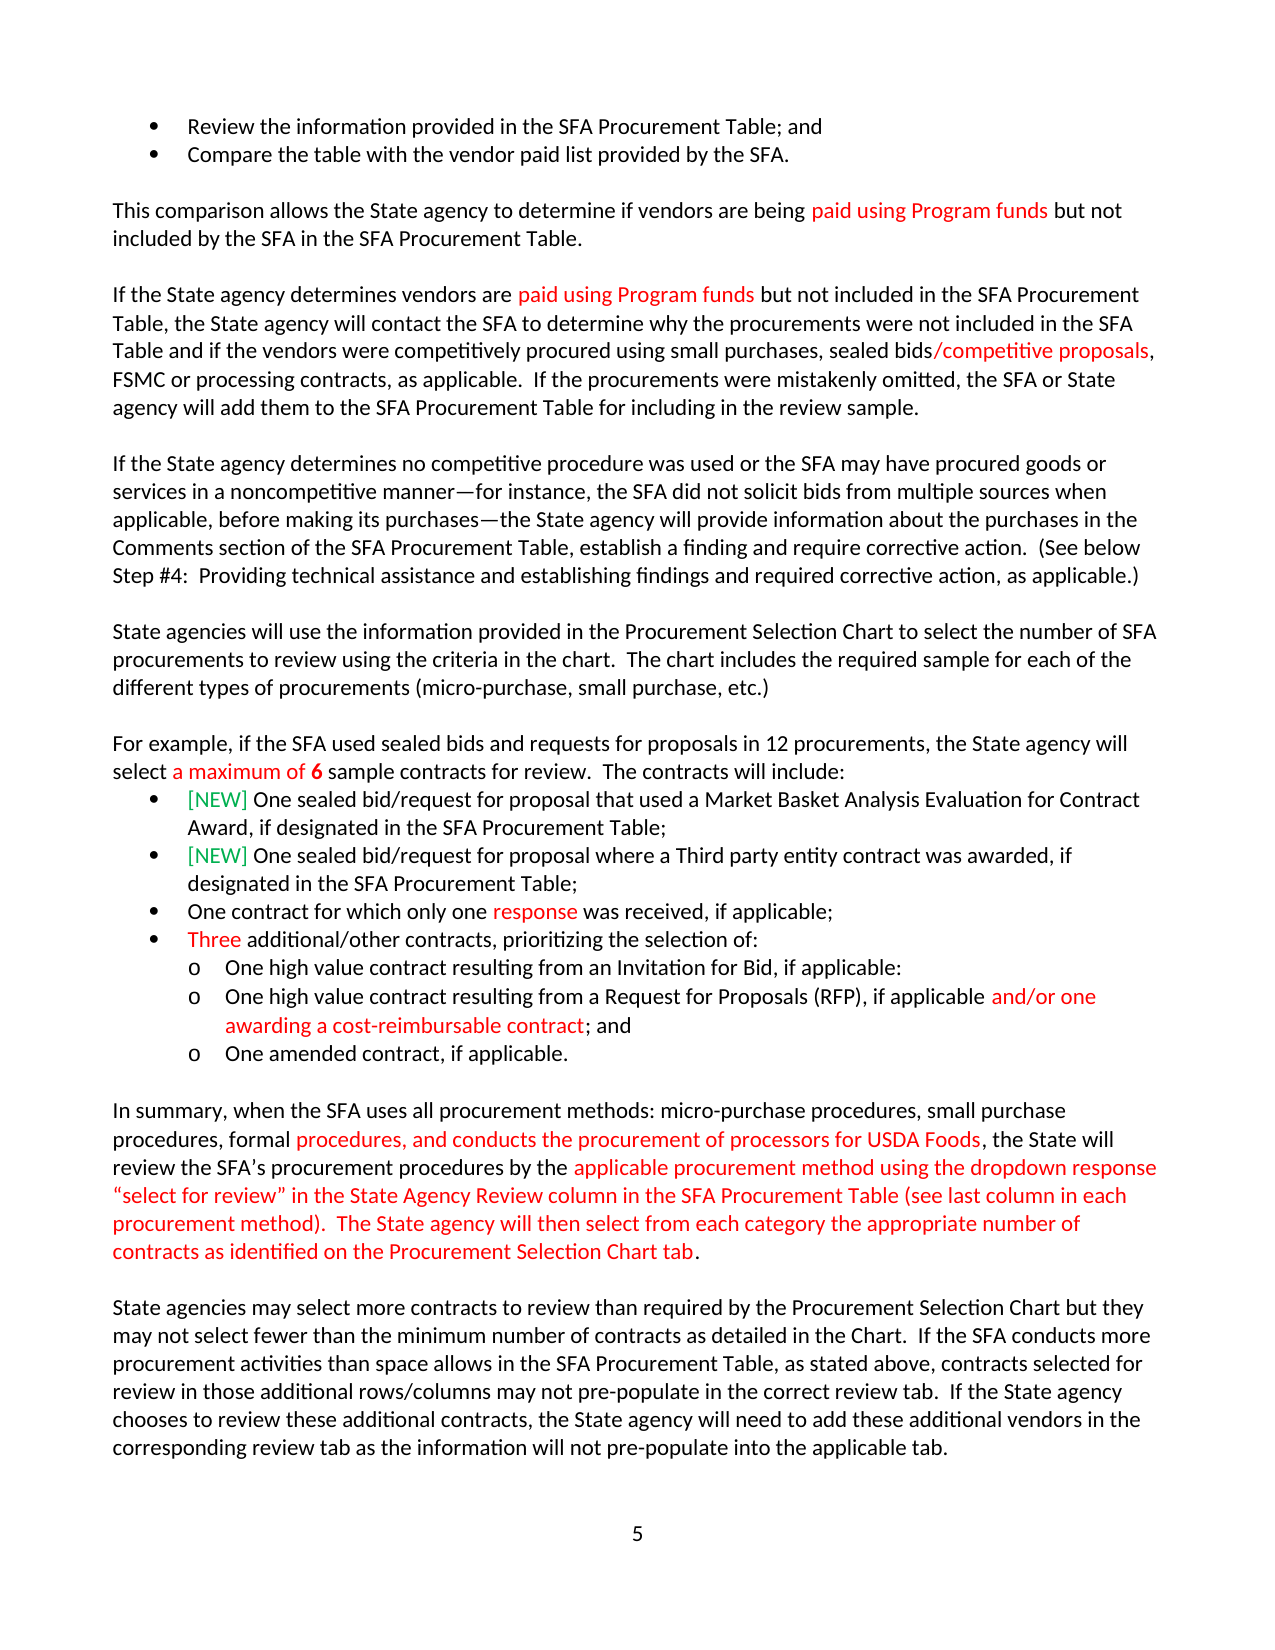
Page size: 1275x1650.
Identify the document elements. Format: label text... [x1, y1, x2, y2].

list One high value contract resulting from an Invitation for Bid, if applicable: [187, 953, 1162, 982]
text This comparison allows the State agency to determine if vendors are being paid using Program funds but not included by the SFA in the SFA Procurement Table. [112, 197, 1162, 253]
list Review the information provided in the SFA Procurement Table; and [150, 112, 1162, 141]
text State agencies will use the information provided in the Procurement Selection Chart to select the number of SFA procurements to review using the criteria in the chart. The chart includes the required sample for each of the different types of procurements (micro-purchase, small purchase, etc.) [112, 617, 1162, 701]
list One high value contract resulting from a Request for Proposals (RFP), if applicable and/or one awarding a cost-reimbursable contract; and [187, 982, 1162, 1039]
text For example, if the SFA used sealed bids and requests for proposals in 12 procurements, the State agency will select a maximum of 6 sample contracts for review. The contracts will include: [112, 729, 1162, 785]
list One amended contract, if applicable. [187, 1039, 1162, 1069]
list [NEW] One sealed bid/request for proposal where a Third party entity contract was awarded, if designated in the SFA Procurement Table; [150, 841, 1162, 897]
text In summary, when the SFA uses all procurement methods: micro-purchase procedures, small purchase procedures, formal procedures, and conducts the procurement of processors for USDA Foods, the State will review the SFA’s procurement procedures by the applicable procurement method using the dropdown response “select for review” in the State Agency Review column in the SFA Procurement Table (see last column in each procurement method). The State agency will then select from each category the appropriate number of contracts as identified on the Procurement Selection Chart tab. [112, 1097, 1162, 1265]
list One contract for which only one response was received, if applicable; [150, 897, 1162, 925]
text State agencies may select more contracts to review than required by the Procurement Selection Chart but they may not select fewer than the minimum number of contracts as detailed in the Chart. If the SFA conducts more procurement activities than space allows in the SFA Procurement Table, as stated above, contracts selected for review in those additional rows/columns may not pre-populate in the correct review tab. If the State agency chooses to review these additional contracts, the State agency will need to add these additional vendors in the corresponding review tab as the information will not pre-populate into the applicable tab. [112, 1293, 1162, 1461]
list Compare the table with the vendor paid list provided by the SFA. [150, 141, 1162, 168]
text If the State agency determines vendors are paid using Program funds but not included in the SFA Procurement Table, the State agency will contact the SFA to determine why the procurements were not included in the SFA Table and if the vendors were competitively procured using small purchases, sealed bids/competitive proposals, FSMC or processing contracts, as applicable. If the procurements were mistakenly omitted, the SFA or State agency will add them to the SFA Procurement Table for including in the review sample. [112, 281, 1162, 421]
list Three additional/other contracts, prioritizing the selection of: [150, 925, 1162, 953]
text If the State agency determines no competitive procedure was used or the SFA may have procured goods or services in a noncompetitive manner—for instance, the SFA did not solicit bids from multiple sources when applicable, before making its purchases—the State agency will provide information about the purchases in the Comments section of the SFA Procurement Table, establish a finding and require corrective action. (See below Step #4: Providing technical assistance and establishing findings and required corrective action, as applicable.) [112, 449, 1162, 589]
list [NEW] One sealed bid/request for proposal that used a Market Basket Analysis Evaluation for Contract Award, if designated in the SFA Procurement Table; [150, 785, 1162, 841]
